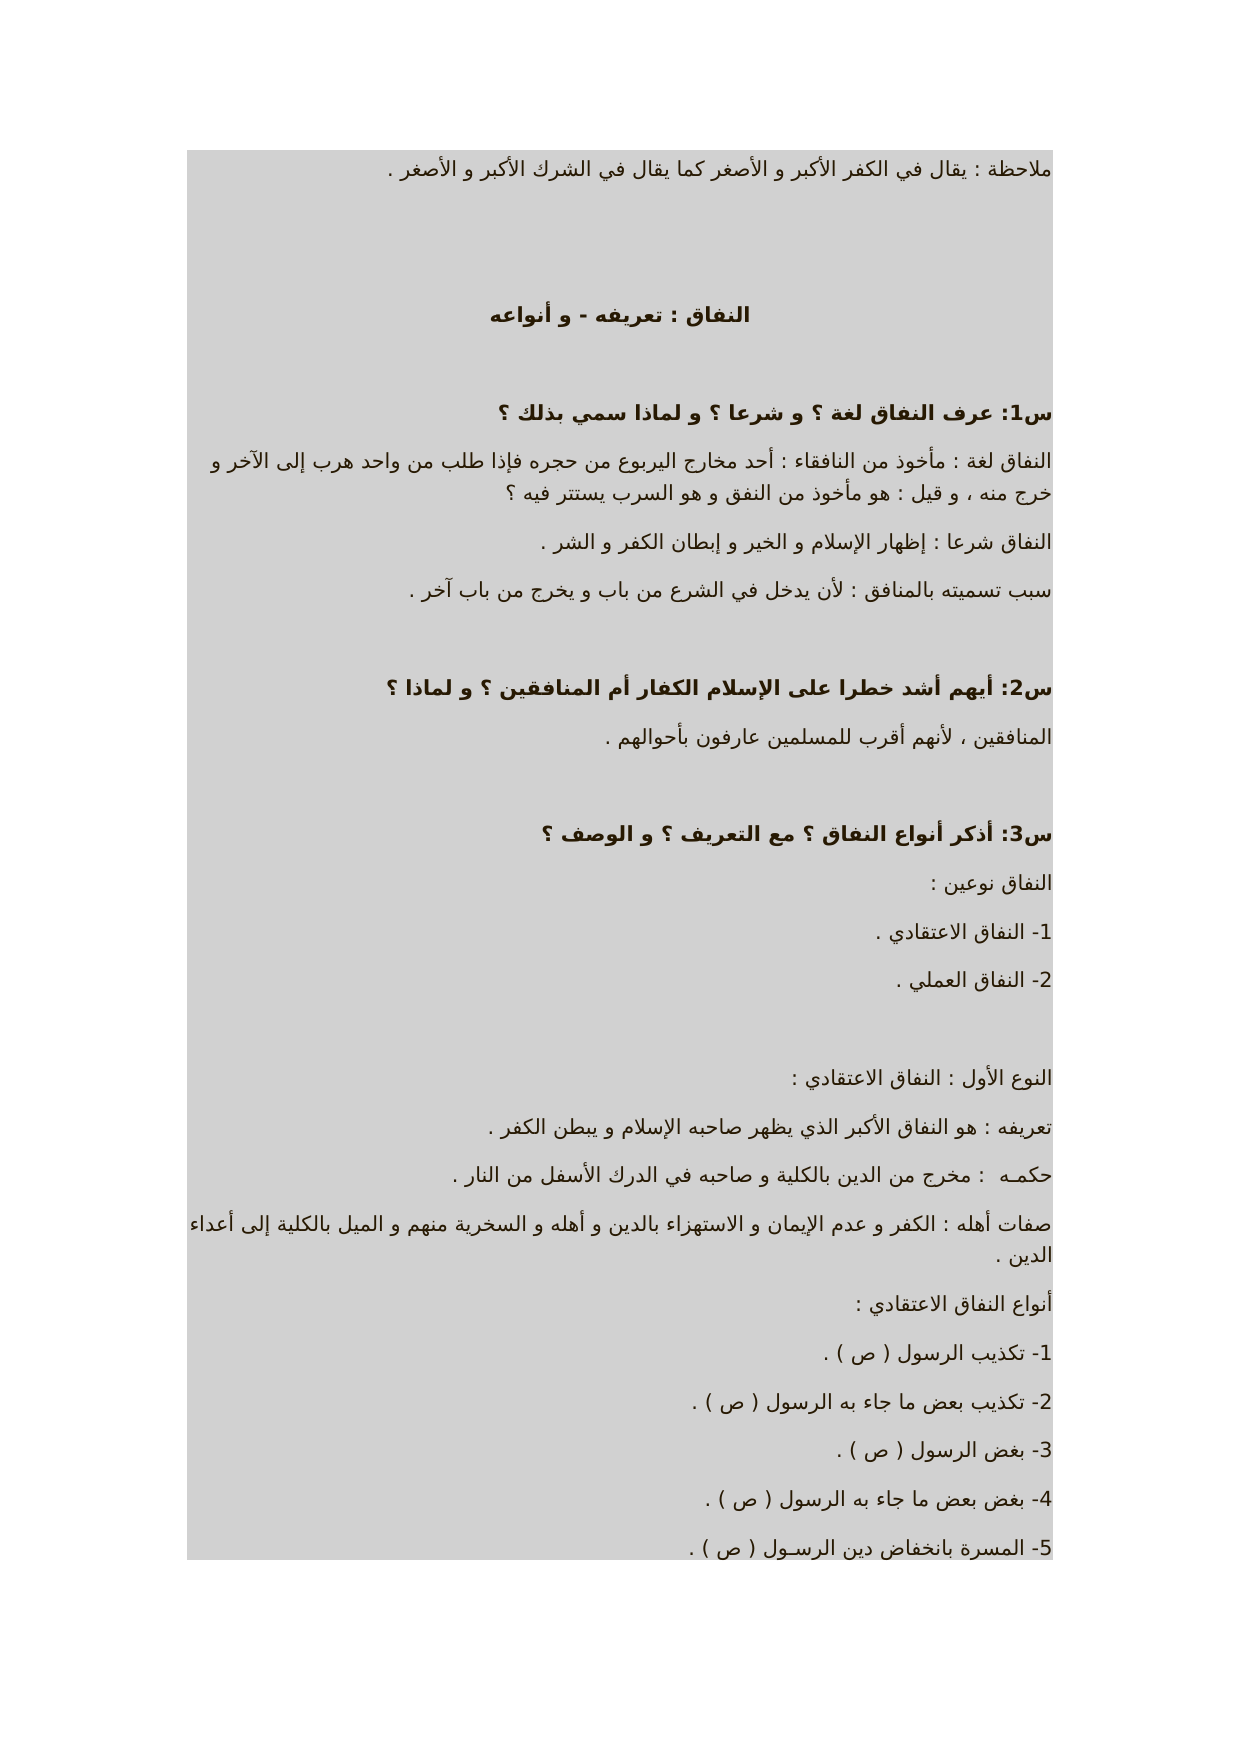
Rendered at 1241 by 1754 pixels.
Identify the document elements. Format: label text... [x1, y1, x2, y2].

text 1- تكذيب الرسول ( ص ) . [187, 1334, 1053, 1365]
text تعريفه : هو النفاق الأكبر الذي يظهر صاحبه الإسلام و يبطن الكفر . [187, 1108, 1053, 1139]
text النفاق شرعا : إظهار الإسلام و الخير و إبطان الكفر و الشر . [187, 523, 1053, 554]
text المنافقين ، لأنهم أقرب للمسلمين عارفون بأحوالهم . [187, 718, 1053, 749]
text س1: عرف النفاق لغة ؟ و شرعا ؟ و لماذا سمي بذلك ؟ [187, 394, 1053, 425]
text 4- بغض بعض ما جاء به الرسول ( ص ) . [187, 1480, 1053, 1512]
text س3: أذكر أنواع النفاق ؟ مع التعريف ؟ و الوصف ؟ [187, 815, 1053, 846]
text النفاق : تعريفه - و أنواعه [187, 296, 1053, 328]
text 2- تكذيب بعض ما جاء به الرسول ( ص ) . [187, 1383, 1053, 1414]
text حكمـه : مخرج من الدين بالكلية و صاحبه في الدرك الأسفل من النار . [187, 1156, 1053, 1188]
text 2- النفاق العملي . [187, 961, 1053, 993]
text النفاق نوعين : [187, 864, 1053, 895]
text صفات أهله : الكفر و عدم الإيمان و الاستهزاء بالدين و أهله و السخرية منهم و الميل بالكلية إلى أعداء الدين . [187, 1205, 1053, 1268]
text س2: أيهم أشد خطرا على الإسلام الكفار أم المنافقين ؟ و لماذا ؟ [187, 669, 1053, 700]
text النفاق لغة : مأخوذ من النافقاء : أحد مخارج اليربوع من حجره فإذا طلب من واحد هرب إلى الآخر و خرج منه ، و قيل : هو مأخوذ من النفق و هو السرب يستتر فيه ؟ [187, 442, 1053, 505]
text 3- بغض الرسول ( ص ) . [187, 1431, 1053, 1463]
text النوع الأول : النفاق الاعتقادي : [187, 1059, 1053, 1090]
text أنواع النفاق الاعتقادي : [187, 1285, 1053, 1317]
text 5- المسرة بانخفاض دين الرسـول ( ص ) . [187, 1529, 1053, 1560]
text ملاحظة : يقال في الكفر الأكبر و الأصغر كما يقال في الشرك الأكبر و الأصغر . [187, 150, 1053, 181]
text 1- النفاق الاعتقادي . [187, 913, 1053, 944]
text سبب تسميته بالمنافق : لأن يدخل في الشرع من باب و يخرج من باب آخر . [187, 571, 1053, 603]
